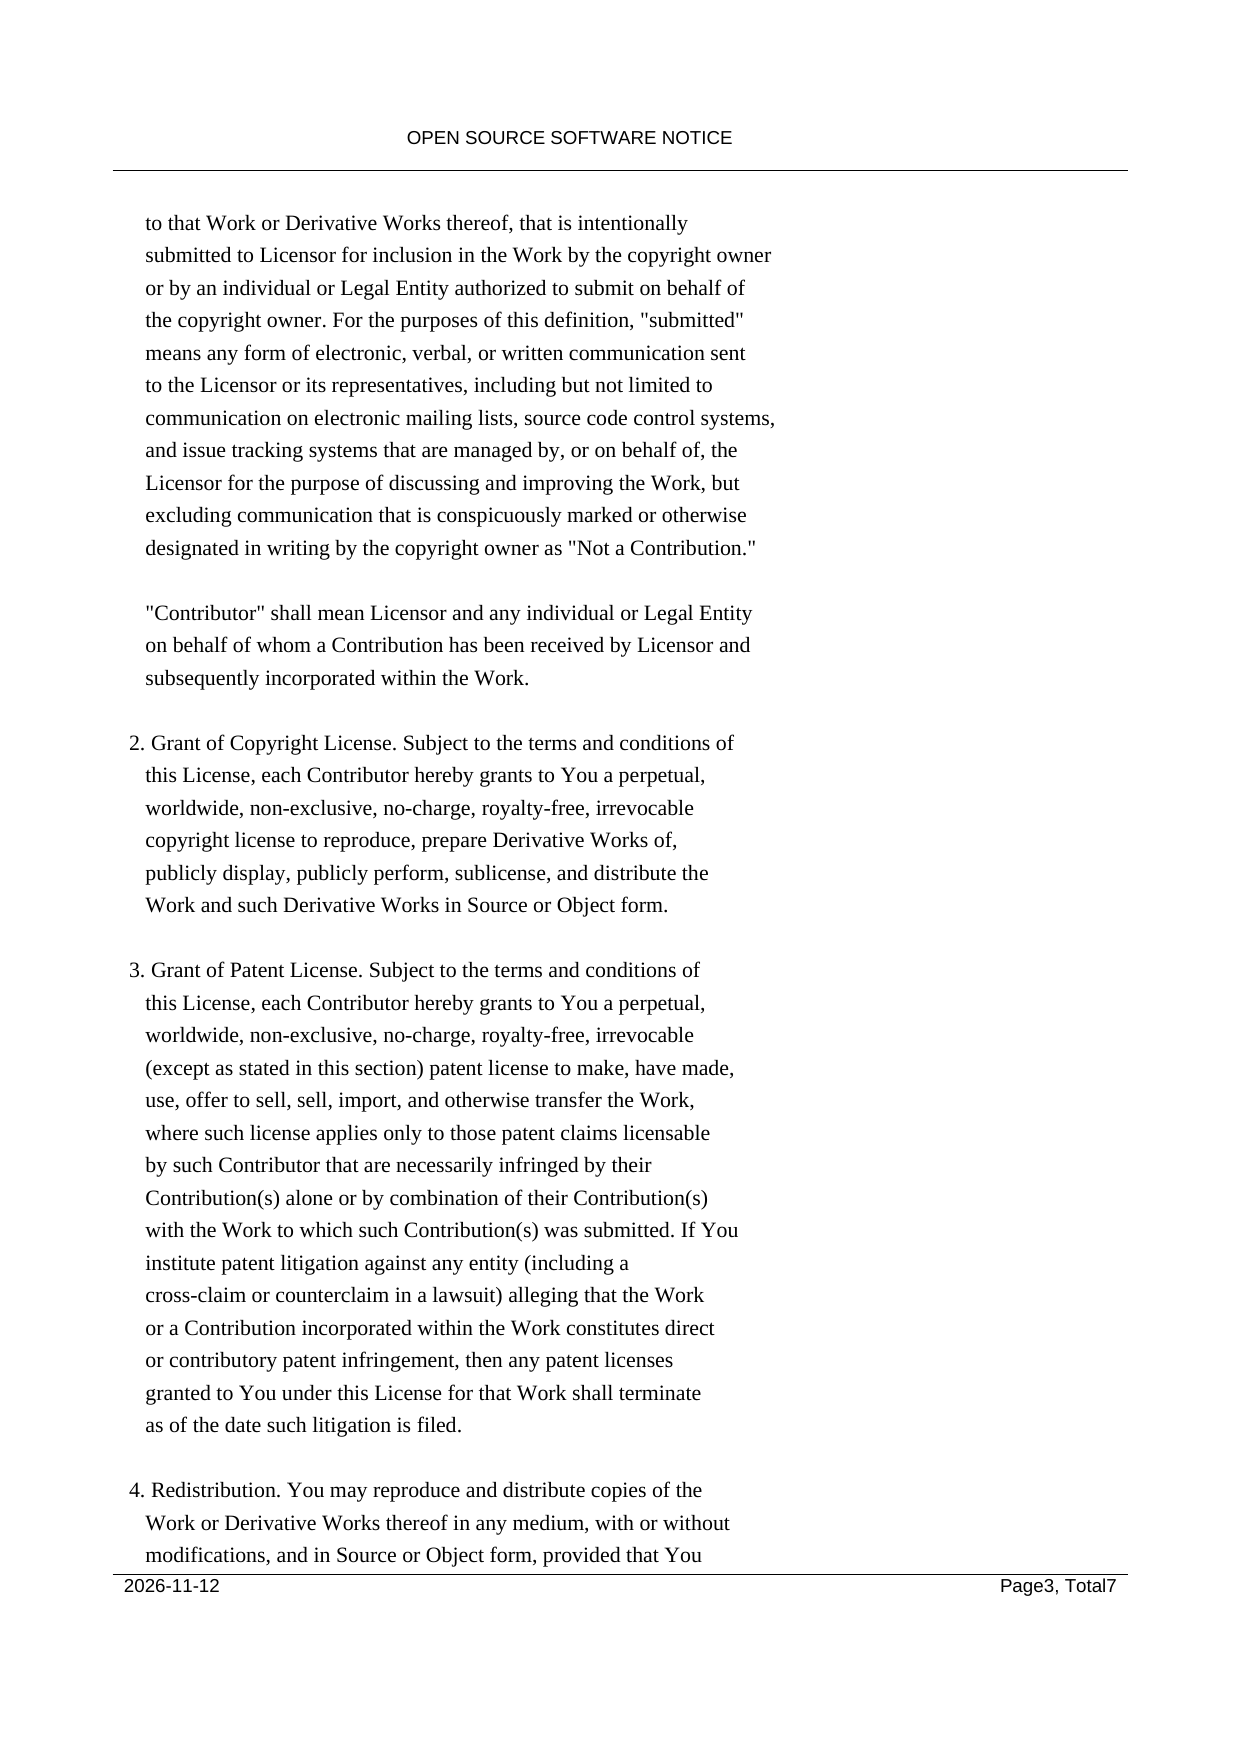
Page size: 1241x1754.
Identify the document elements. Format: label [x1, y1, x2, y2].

text [112, 206, 1128, 1571]
